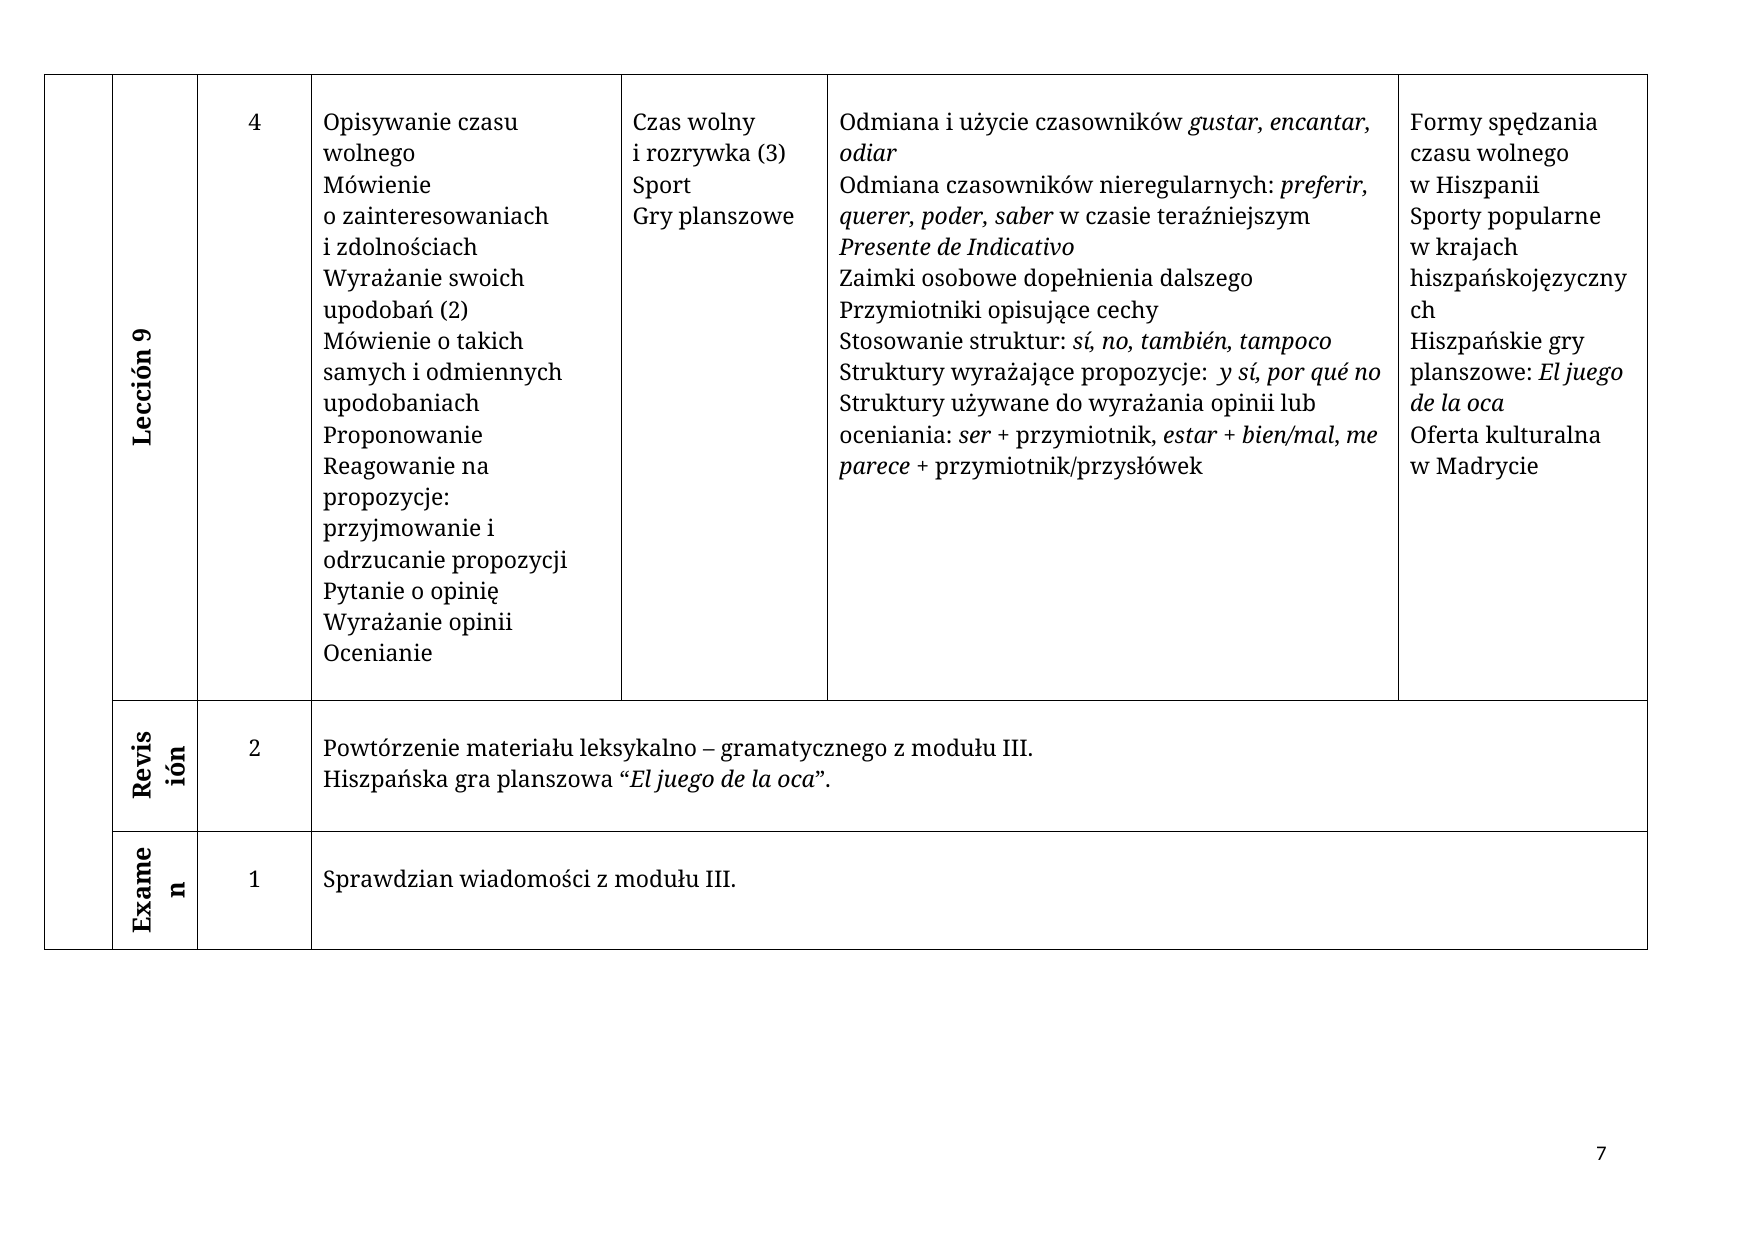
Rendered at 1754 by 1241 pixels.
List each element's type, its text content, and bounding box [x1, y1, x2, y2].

table_cell Powtórzenie materiału leksykalno – gramatycznego z modułu III. Hiszpańska gra planszowa “El juego de la oca”. [312, 701, 1647, 831]
table_cell Lección 9 [113, 75, 197, 700]
table_cell 1 [198, 832, 311, 949]
table_cell Formy spędzania czasu wolnego w Hiszpanii Sporty popularne w krajach hiszpańskojęzycznych Hiszpańskie gry planszowe: El juego de la oca Oferta kulturalna w Madrycie [1399, 75, 1647, 700]
table_cell Czas wolny i rozrywka (3) Sport Gry planszowe [622, 75, 827, 700]
table_cell Odmiana i użycie czasowników gustar, encantar, odiar Odmiana czasowników nieregularnych: preferir, querer, poder, saber w czasie teraźniejszym Presente de Indicativo Zaimki osobowe dopełnienia dalszego Przymiotniki opisujące cechy Stosowanie struktur: sí, no, también, tampoco Struktury wyrażające propozycje: y sí, por qué no Struktury używane do wyrażania opinii lub oceniania: ser + przymiotnik, estar + bien/mal, me parece + przymiotnik/przysłówek [828, 75, 1398, 700]
table_cell 2 [198, 701, 311, 831]
table_cell Revisión [113, 701, 197, 831]
table_cell 4 [198, 75, 311, 700]
table_cell Opisywanie czasu wolnego Mówienie o zainteresowaniach i zdolnościach Wyrażanie swoich upodobań (2) Mówienie o takich samych i odmiennych upodobaniach Proponowanie Reagowanie na propozycje: przyjmowanie i odrzucanie propozycji Pytanie o opinię Wyrażanie opinii Ocenianie [312, 75, 621, 700]
table_cell Sprawdzian wiadomości z modułu III. [312, 832, 1647, 949]
table_cell Examen [113, 832, 197, 949]
